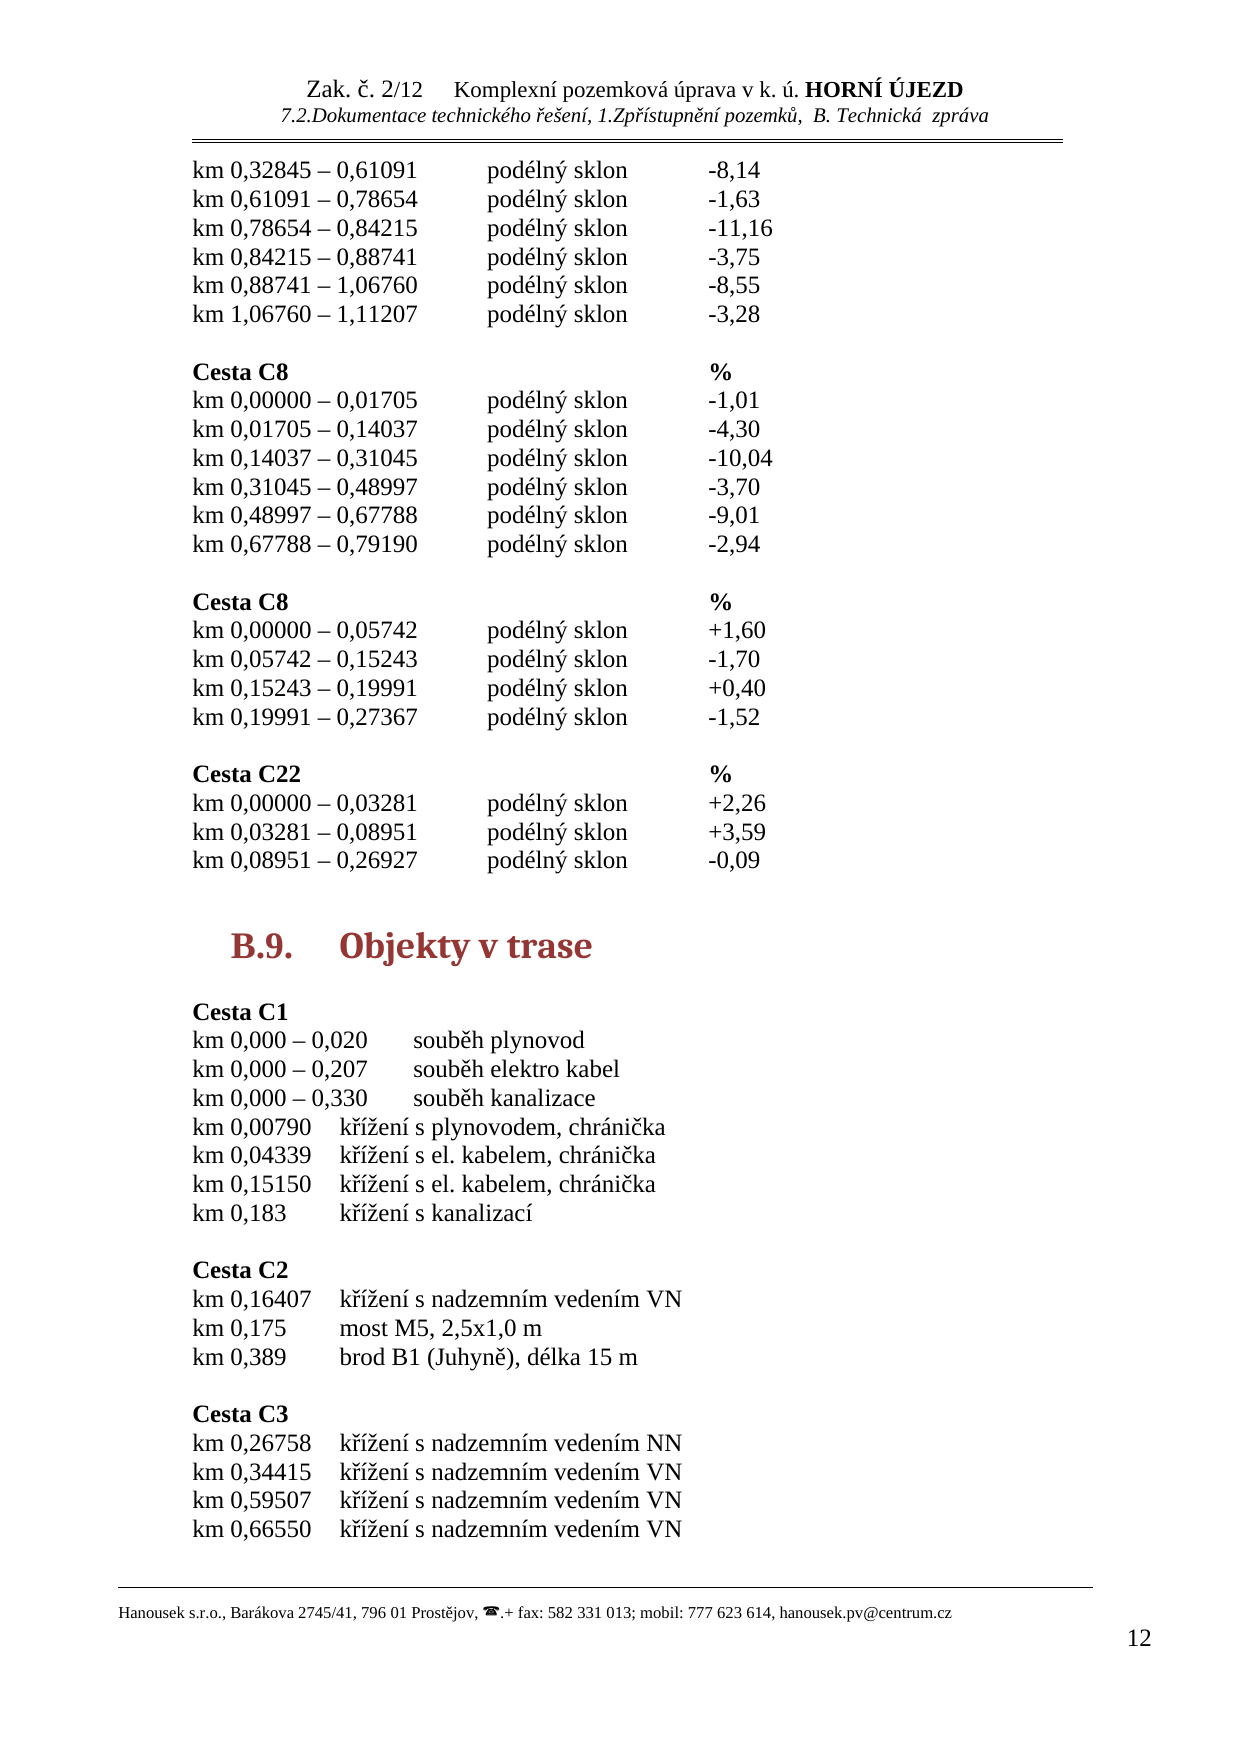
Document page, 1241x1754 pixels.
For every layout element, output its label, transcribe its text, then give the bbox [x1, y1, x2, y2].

text km 0,175 most M5, 2,5x1,0 m [118, 1313, 1152, 1342]
text Cesta C8 % [118, 587, 1152, 615]
text km 0,16407 křížení s nadzemním vedením VN [118, 1284, 1152, 1313]
text km 0,61091 – 0,78654 podélný sklon -1,63 [118, 184, 1152, 213]
text km 0,88741 – 1,06760 podélný sklon -8,55 [118, 270, 1152, 299]
text km 0,15150 křížení s el. kabelem, chránička [118, 1169, 1152, 1198]
text km 0,19991 – 0,27367 podélný sklon -1,52 [118, 702, 1152, 730]
text km 0,59507 křížení s nadzemním vedením VN [118, 1486, 1152, 1514]
text km 0,05742 – 0,15243 podélný sklon -1,70 [118, 644, 1152, 673]
text km 0,00790 křížení s plynovodem, chránička [118, 1112, 1152, 1141]
text km 0,34415 křížení s nadzemním vedením VN [118, 1457, 1152, 1486]
text km 0,183 křížení s kanalizací [118, 1198, 1152, 1227]
text km 0,48997 – 0,67788 podélný sklon -9,01 [118, 500, 1152, 529]
text km 0,08951 – 0,26927 podélný sklon -0,09 [118, 845, 1152, 874]
text km 0,03281 – 0,08951 podélný sklon +3,59 [118, 817, 1152, 845]
text km 0,00000 – 0,03281 podélný sklon +2,26 [118, 788, 1152, 817]
text km 0,01705 – 0,14037 podélný sklon -4,30 [118, 414, 1152, 443]
text Cesta C8 % [118, 357, 1152, 385]
text km 0,000 – 0,330 souběh kanalizace [118, 1083, 1152, 1112]
text km 0,00000 – 0,05742 podélný sklon +1,60 [118, 615, 1152, 644]
text km 0,14037 – 0,31045 podélný sklon -10,04 [118, 443, 1152, 472]
text km 0,26758 křížení s nadzemním vedením NN [118, 1428, 1152, 1457]
text km 0,000 – 0,020 souběh plynovod [118, 1026, 1152, 1054]
text Cesta C2 [118, 1256, 1152, 1284]
text Cesta C3 [118, 1399, 1152, 1428]
text Cesta C1 [118, 997, 1152, 1026]
text km 0,31045 – 0,48997 podélný sklon -3,70 [118, 472, 1152, 500]
text Cesta C22 % [118, 759, 1152, 788]
text km 0,66550 křížení s nadzemním vedením VN [118, 1514, 1152, 1543]
text km 0,78654 – 0,84215 podélný sklon -11,16 [118, 213, 1152, 242]
text km 0,04339 křížení s el. kabelem, chránička [118, 1141, 1152, 1169]
text km 1,06760 – 1,11207 podélný sklon -3,28 [118, 299, 1152, 328]
text km 0,84215 – 0,88741 podélný sklon -3,75 [118, 242, 1152, 270]
text km 0,389 brod B1 (Juhyně), délka 15 m [118, 1342, 1152, 1371]
subtitle Objekty v trase [231, 924, 1152, 968]
text km 0,000 – 0,207 souběh elektro kabel [118, 1054, 1152, 1083]
text km 0,32845 – 0,61091 podélný sklon -8,14 [118, 155, 1152, 184]
text km 0,00000 – 0,01705 podélný sklon -1,01 [118, 385, 1152, 414]
text km 0,67788 – 0,79190 podélný sklon -2,94 [118, 529, 1152, 558]
text km 0,15243 – 0,19991 podélný sklon +0,40 [118, 673, 1152, 702]
